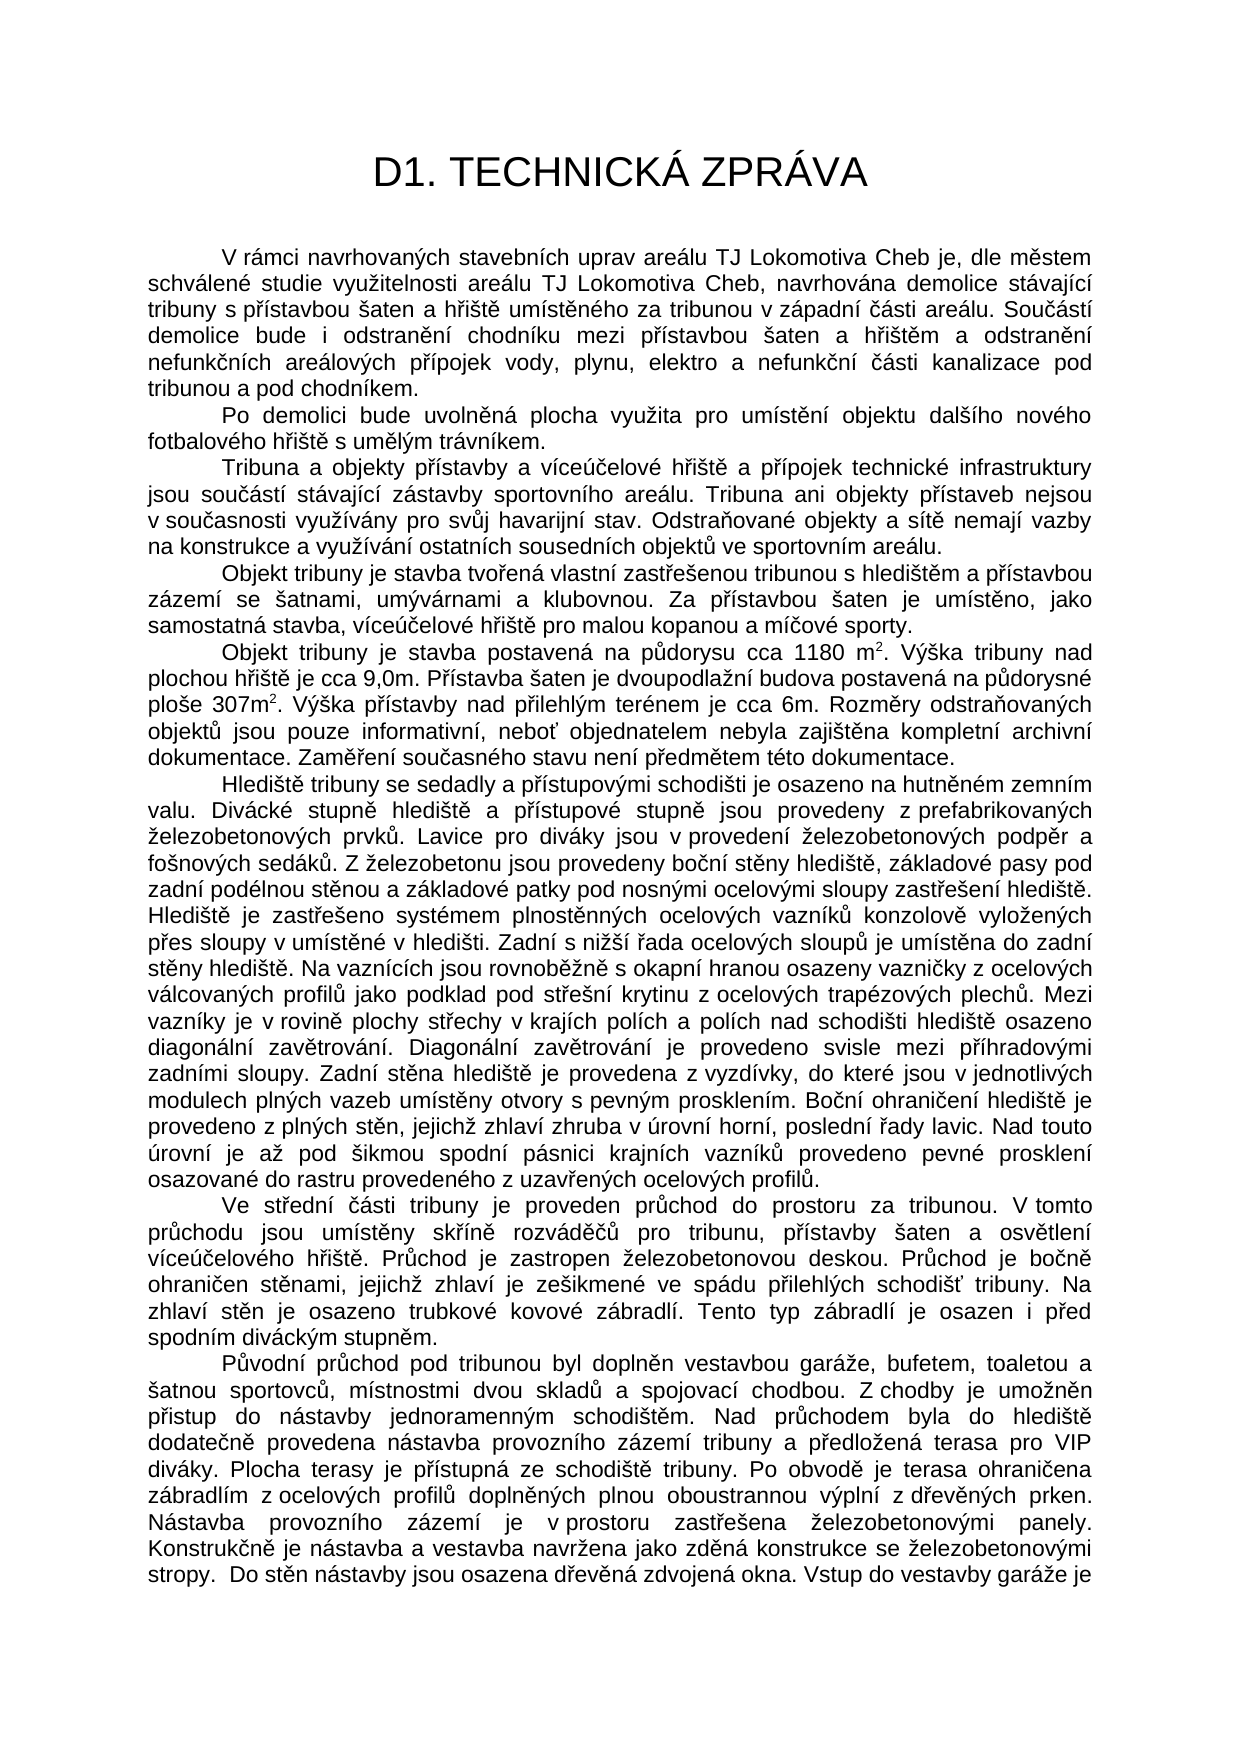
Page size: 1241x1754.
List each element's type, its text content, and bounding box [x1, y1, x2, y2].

text Ve střední části tribuny je proveden průchod do prostoru za tribunou. V tomto průchodu jsou umístěny skříně rozváděčů pro tribunu, přístavby šaten a osvětlení víceúčelového hřiště. Průchod je zastropen železobetonovou deskou. Průchod je bočně ohraničen stěnami, jejichž zhlaví je zešikmené ve spádu přilehlých schodišť tribuny. Na zhlaví stěn je osazeno trubkové kovové zábradlí. Tento typ zábradlí je osazen i před spodním diváckým stupněm. [148, 1192, 1093, 1350]
text Tribuna a objekty přístavby a víceúčelové hřiště a přípojek technické infrastruktury jsou součástí stávající zástavby sportovního areálu. Tribuna ani objekty přístaveb nejsou v současnosti využívány pro svůj havarijní stav. Odstraňované objekty a sítě nemají vazby na konstrukce a využívání ostatních sousedních objektů ve sportovním areálu. [148, 454, 1093, 560]
text Po demolici bude uvolněná plocha využita pro umístění objektu dalšího nového fotbalového hřiště s umělým trávníkem. [148, 402, 1093, 454]
text Objekt tribuny je stavba postavená na půdorysu cca 1180 m2. Výška tribuny nad plochou hřiště je cca 9,0m. Přístavba šaten je dvoupodlažní budova postavená na půdorysné ploše 307m2. Výška přístavby nad přilehlým terénem je cca 6m. Rozměry odstraňovaných objektů jsou pouze informativní, neboť objednatelem nebyla zajištěna kompletní archivní dokumentace. Zaměření současného stavu není předmětem této dokumentace. [148, 639, 1093, 771]
text d1. TECHNICKÁ ZPRÁVA [148, 148, 1093, 196]
text Objekt tribuny je stavba tvořená vlastní zastřešenou tribunou s hledištěm a přístavbou zázemí se šatnami, umývárnami a klubovnou. Za přístavbou šaten je umístěno, jako samostatná stavba, víceúčelové hřiště pro malou kopanou a míčové sporty. [148, 560, 1093, 639]
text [148, 1350, 1093, 1587]
text V rámci navrhovaných stavebních uprav areálu TJ Lokomotiva Cheb je, dle městem schválené studie využitelnosti areálu TJ Lokomotiva Cheb, navrhována demolice stávající tribuny s přístavbou šaten a hřiště umístěného za tribunou v západní části areálu. Součástí demolice bude i odstranění chodníku mezi přístavbou šaten a hřištěm a odstranění nefunkčních areálových přípojek vody, plynu, elektro a nefunkční části kanalizace pod tribunou a pod chodníkem. [148, 243, 1093, 402]
text Hlediště tribuny se sedadly a přístupovými schodišti je osazeno na hutněném zemním valu. Divácké stupně hlediště a přístupové stupně jsou provedeny z prefabrikovaných železobetonových prvků. Lavice pro diváky jsou v provedení železobetonových podpěr a fošnových sedáků. Z železobetonu jsou provedeny boční stěny hlediště, základové pasy pod zadní podélnou stěnou a základové patky pod nosnými ocelovými sloupy zastřešení hlediště. Hlediště je zastřešeno systémem plnostěnných ocelových vazníků konzolově vyložených přes sloupy v umístěné v hledišti. Zadní s nižší řada ocelových sloupů je umístěna do zadní stěny hlediště. Na vaznících jsou rovnoběžně s okapní hranou osazeny vazničky z ocelových válcovaných profilů jako podklad pod střešní krytinu z ocelových trapézových plechů. Mezi vazníky je v rovině plochy střechy v krajích polích a polích nad schodišti hlediště osazeno diagonální zavětrování. Diagonální zavětrování je provedeno svisle mezi příhradovými zadními sloupy. Zadní stěna hlediště je provedena z vyzdívky, do které jsou v jednotlivých modulech plných vazeb umístěny otvory s pevným prosklením. Boční ohraničení hlediště je provedeno z plných stěn, jejichž zhlaví zhruba v úrovní horní, poslední řady lavic. Nad touto úrovní je až pod šikmou spodní pásnici krajních vazníků provedeno pevné prosklení osazované do rastru provedeného z uzavřených ocelových profilů. [148, 771, 1093, 1192]
